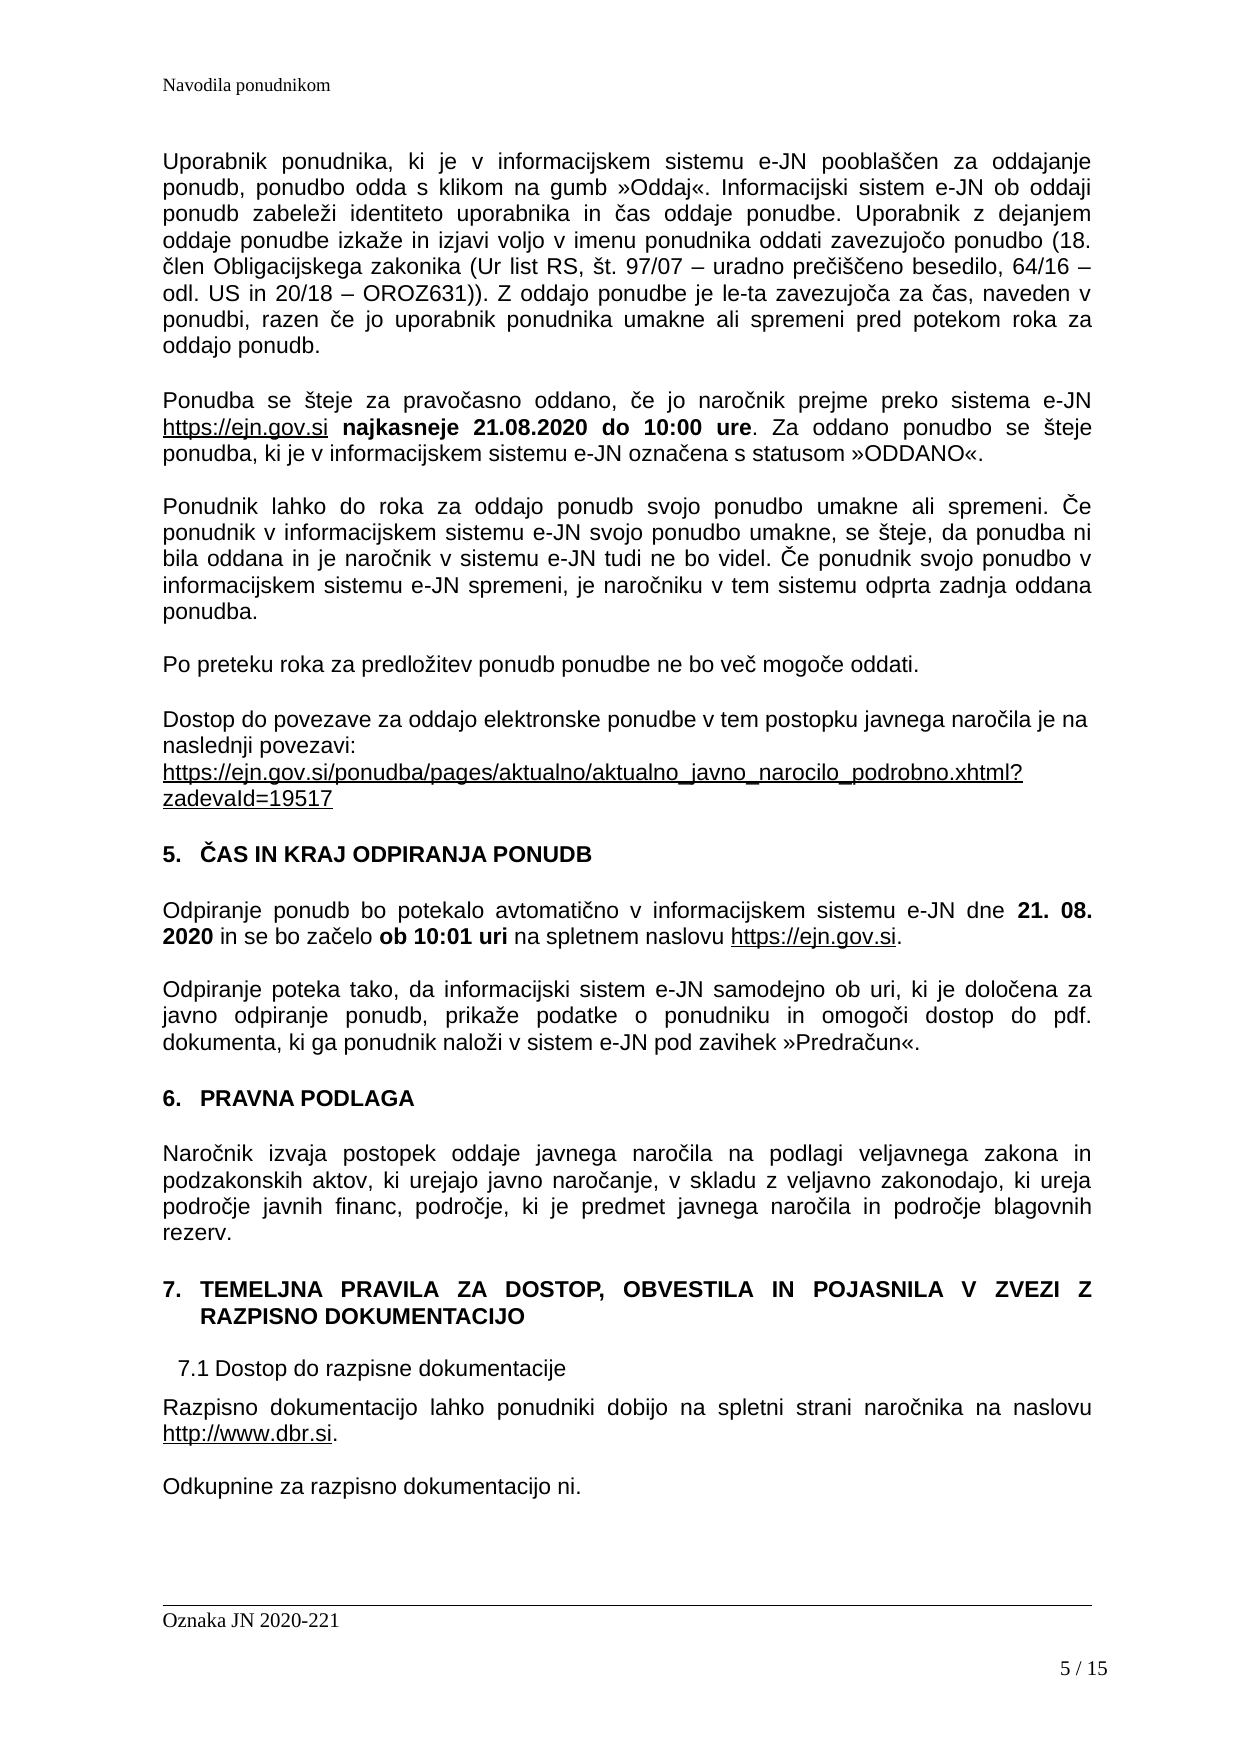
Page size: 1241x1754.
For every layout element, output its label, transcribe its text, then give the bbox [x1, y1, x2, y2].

text https://ejn.gov.si/ponudba/pages/aktualno/aktualno_javno_narocilo_podrobno.xhtml?zadevaId=19517 [162, 759, 1092, 811]
subtitle Dostop do razpisne dokumentacije [177, 1354, 1092, 1381]
subtitle ČAS IN KRAJ ODPIRANJA PONUDB [162, 841, 1092, 868]
text Razpisno dokumentacijo lahko ponudniki dobijo na spletni strani naročnika na naslovu http://www.dbr.si. [162, 1394, 1092, 1446]
subtitle PRAVNA PODLAGA [162, 1084, 1092, 1111]
text Po preteku roka za predložitev ponudb ponudbe ne bo več mogoče oddati. [162, 651, 1092, 677]
text Uporabnik ponudnika, ki je v informacijskem sistemu e-JN pooblaščen za oddajanje ponudb, ponudbo odda s klikom na gumb »Oddaj«. Informacijski sistem e-JN ob oddaji ponudb zabeleži identiteto uporabnika in čas oddaje ponudbe. Uporabnik z dejanjem oddaje ponudbe izkaže in izjavi voljo v imenu ponudnika oddati zavezujočo ponudbo (18. člen Obligacijskega zakonika (Ur list RS, št. 97/07 – uradno prečiščeno besedilo, 64/16 – odl. US in 20/18 – OROZ631)). Z oddajo ponudbe je le-ta zavezujoča za čas, naveden v ponudbi, razen če jo uporabnik ponudnika umakne ali spremeni pred potekom roka za oddajo ponudb. [162, 148, 1092, 358]
text Ponudnik lahko do roka za oddajo ponudb svojo ponudbo umakne ali spremeni. Če ponudnik v informacijskem sistemu e-JN svojo ponudbo umakne, se šteje, da ponudba ni bila oddana in je naročnik v sistemu e-JN tudi ne bo videl. Če ponudnik svojo ponudbo v informacijskem sistemu e-JN spremeni, je naročniku v tem sistemu odprta zadnja oddana ponudba. [162, 493, 1092, 624]
text Ponudba se šteje za pravočasno oddano, če jo naročnik prejme preko sistema e-JN https://ejn.gov.si najkasneje 21.08.2020 do 10:00 ure. Za oddano ponudbo se šteje ponudba, ki je v informacijskem sistemu e-JN označena s statusom »ODDANO«. [162, 387, 1092, 466]
text Dostop do povezave za oddajo elektronske ponudbe v tem postopku javnega naročila je na naslednji povezavi: [162, 706, 1092, 759]
subtitle TEMELJNA PRAVILA ZA DOSTOP, OBVESTILA IN POJASNILA V ZVEZI Z RAZPISNO DOKUMENTACIJO [162, 1275, 1092, 1329]
text Odkupnine za razpisno dokumentacijo ni. [162, 1473, 1092, 1499]
text Odpiranje poteka tako, da informacijski sistem e-JN samodejno ob uri, ki je določena za javno odpiranje ponudb, prikaže podatke o ponudniku in omogoči dostop do pdf. dokumenta, ki ga ponudnik naloži v sistem e-JN pod zavihek »Predračun«. [162, 976, 1092, 1055]
text Naročnik izvaja postopek oddaje javnega naročila na podlagi veljavnega zakona in podzakonskih aktov, ki urejajo javno naročanje, v skladu z veljavno zakonodajo, ki ureja področje javnih financ, področje, ki je predmet javnega naročila in področje blagovnih rezerv. [162, 1140, 1092, 1246]
text Odpiranje ponudb bo potekalo avtomatično v informacijskem sistemu e-JN dne 21. 08. 2020 in se bo začelo ob 10:01 uri na spletnem naslovu https://ejn.gov.si. [162, 897, 1092, 949]
